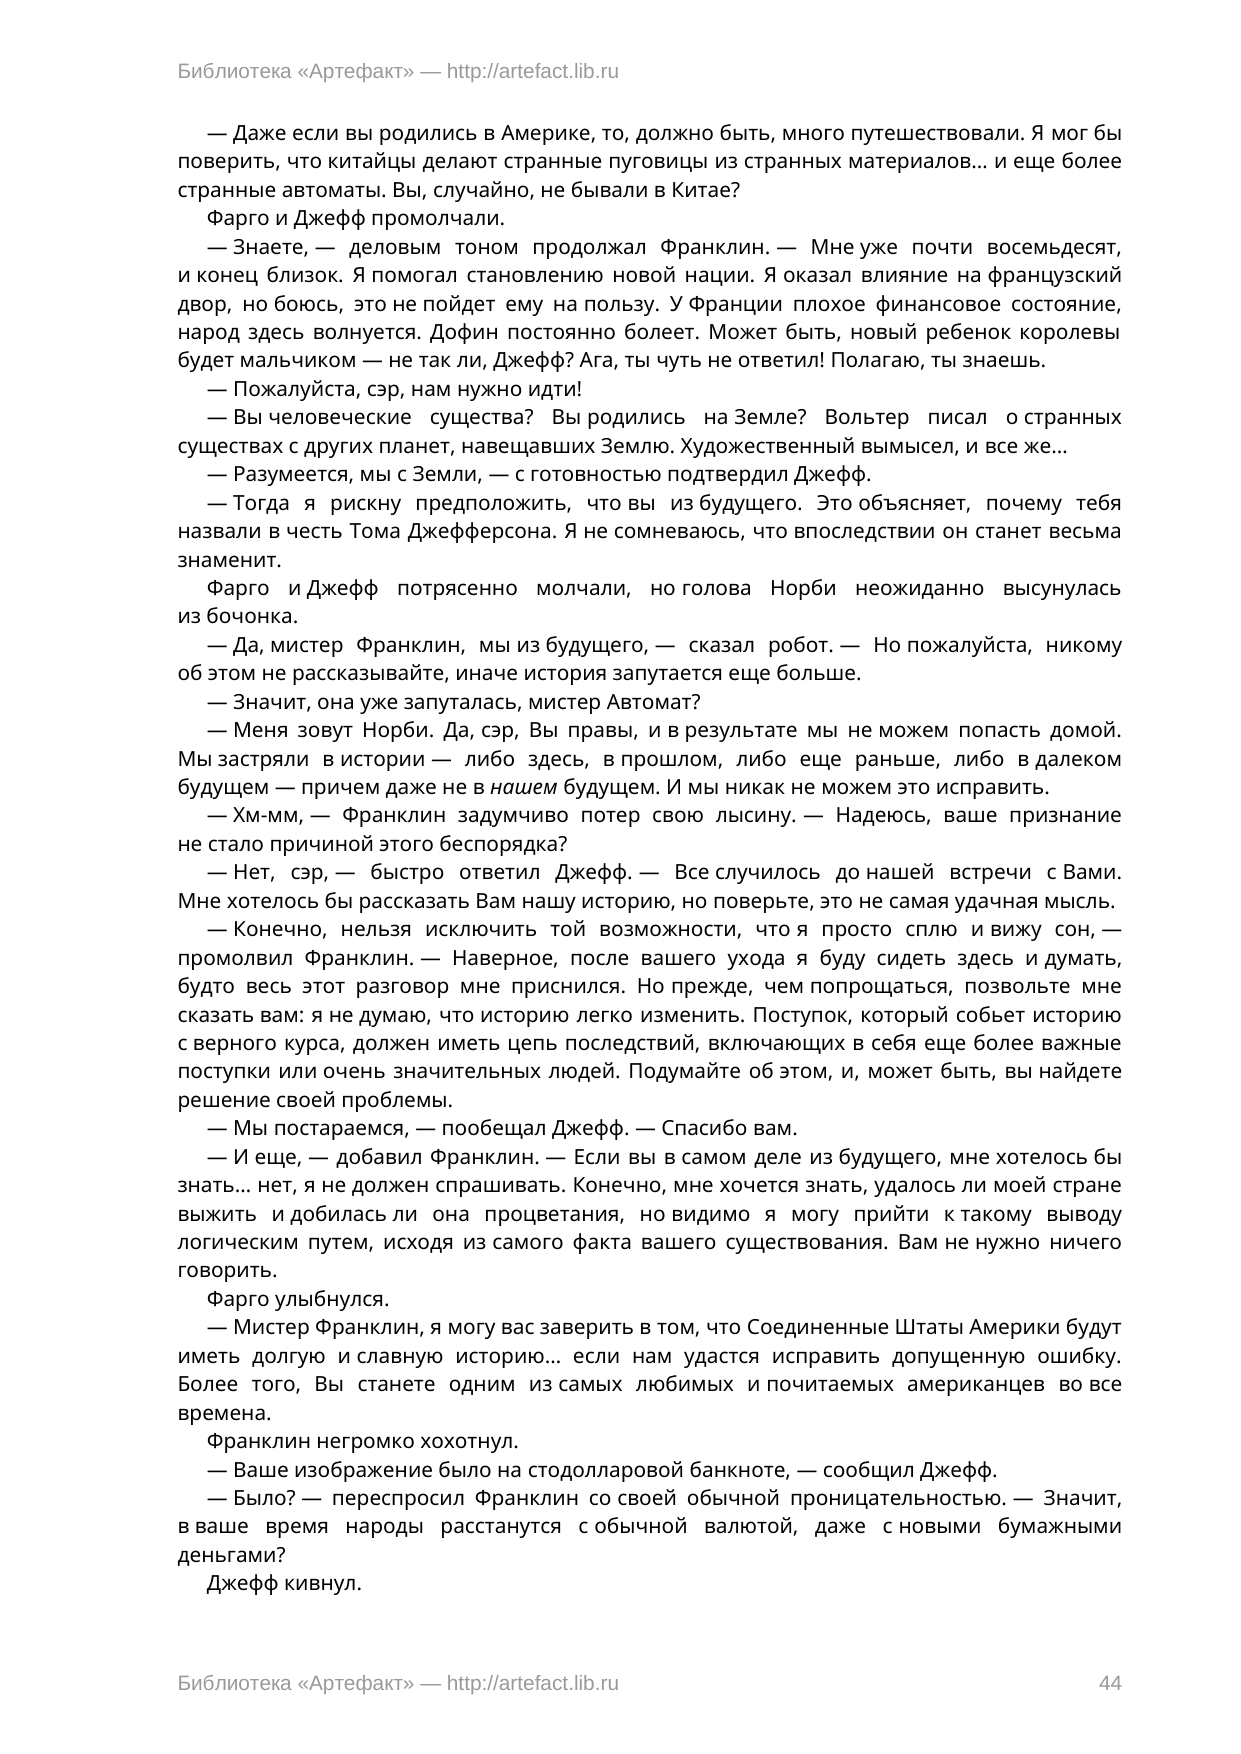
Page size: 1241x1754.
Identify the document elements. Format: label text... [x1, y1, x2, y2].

text — Вы человеческие существа? Вы родились на Земле? Вольтер писал о странных существах с других планет, навещавших Землю. Художественный вымысел, и все же… [177, 402, 1122, 459]
text Франклин негромко хохотнул. [177, 1426, 1122, 1455]
text Фарго и Джефф промолчали. [177, 203, 1122, 232]
text Фарго улыбнулся. [177, 1284, 1122, 1312]
text Фарго и Джефф потрясенно молчали, но голова Норби неожиданно высунулась из бочонка. [177, 573, 1122, 630]
text — Разумеется, мы с Земли, — с готовностью подтвердил Джефф. [177, 459, 1122, 488]
text — Знаете, — деловым тоном продолжал Франклин. — Мне уже почти восемьдесят, и конец близок. Я помогал становлению новой нации. Я оказал влияние на французский двор, но боюсь, это не пойдет ему на пользу. У Франции плохое финансовое состояние, народ здесь волнуется. Дофин постоянно болеет. Может быть, новый ребенок королевы будет мальчиком — не так ли, Джефф? Ага, ты чуть не ответил! Полагаю, ты знаешь. [177, 232, 1122, 374]
text — Тогда я рискну предположить, что вы из будущего. Это объясняет, почему тебя назвали в честь Тома Джефферсона. Я не сомневаюсь, что впоследствии он станет весьма знаменит. [177, 488, 1122, 573]
text — И еще, — добавил Франклин. — Если вы в самом деле из будущего, мне хотелось бы знать… нет, я не должен спрашивать. Конечно, мне хочется знать, удалось ли моей стране выжить и добилась ли она процветания, но видимо я могу прийти к такому выводу логическим путем, исходя из самого факта вашего существования. Вам не нужно ничего говорить. [177, 1142, 1122, 1284]
text — Значит, она уже запуталась, мистер Автомат? [177, 687, 1122, 715]
text — Конечно, нельзя исключить той возможности, что я просто сплю и вижу сон, — промолвил Франклин. — Наверное, после вашего ухода я буду сидеть здесь и думать, будто весь этот разговор мне приснился. Но прежде, чем попрощаться, позвольте мне сказать вам: я не думаю, что историю легко изменить. Поступок, который собьет историю с верного курса, должен иметь цепь последствий, включающих в себя еще более важные поступки или очень значительных людей. Подумайте об этом, и, может быть, вы найдете решение своей проблемы. [177, 914, 1122, 1113]
text — Ваше изображение было на стодолларовой банкноте, — сообщил Джефф. [177, 1455, 1122, 1483]
text — Пожалуйста, сэр, нам нужно идти! [177, 374, 1122, 402]
text — Нет, сэр, — быстро ответил Джефф. — Все случилось до нашей встречи с Вами. Мне хотелось бы рассказать Вам нашу историю, но поверьте, это не самая удачная мысль. [177, 857, 1122, 914]
text — Мы постараемся, — пообещал Джефф. — Спасибо вам. [177, 1113, 1122, 1142]
text — Было? — переспросил Франклин со своей обычной проницательностью. — Значит, в ваше время народы расстанутся с обычной валютой, даже с новыми бумажными деньгами? [177, 1483, 1122, 1568]
text Джефф кивнул. [177, 1568, 1122, 1597]
text — Мистер Франклин, я могу вас заверить в том, что Соединенные Штаты Америки будут иметь долгую и славную историю… если нам удастся исправить допущенную ошибку. Более того, Вы станете одним из самых любимых и почитаемых американцев во все времена. [177, 1312, 1122, 1426]
text — Хм-мм, — Франклин задумчиво потер свою лысину. — Надеюсь, ваше признание не стало причиной этого беспорядка? [177, 801, 1122, 857]
text — Да, мистер Франклин, мы из будущего, — сказал робот. — Но пожалуйста, никому об этом не рассказывайте, иначе история запутается еще больше. [177, 630, 1122, 687]
text — Меня зовут Норби. Да, сэр, Вы правы, и в результате мы не можем попасть домой. Мы застряли в истории — либо здесь, в прошлом, либо еще раньше, либо в далеком будущем — причем даже не в нашем будущем. И мы никак не можем это исправить. [177, 715, 1122, 801]
text — Даже если вы родились в Америке, то, должно быть, много путешествовали. Я мог бы поверить, что китайцы делают странные пуговицы из странных материалов… и еще более странные автоматы. Вы, случайно, не бывали в Китае? [177, 118, 1122, 203]
